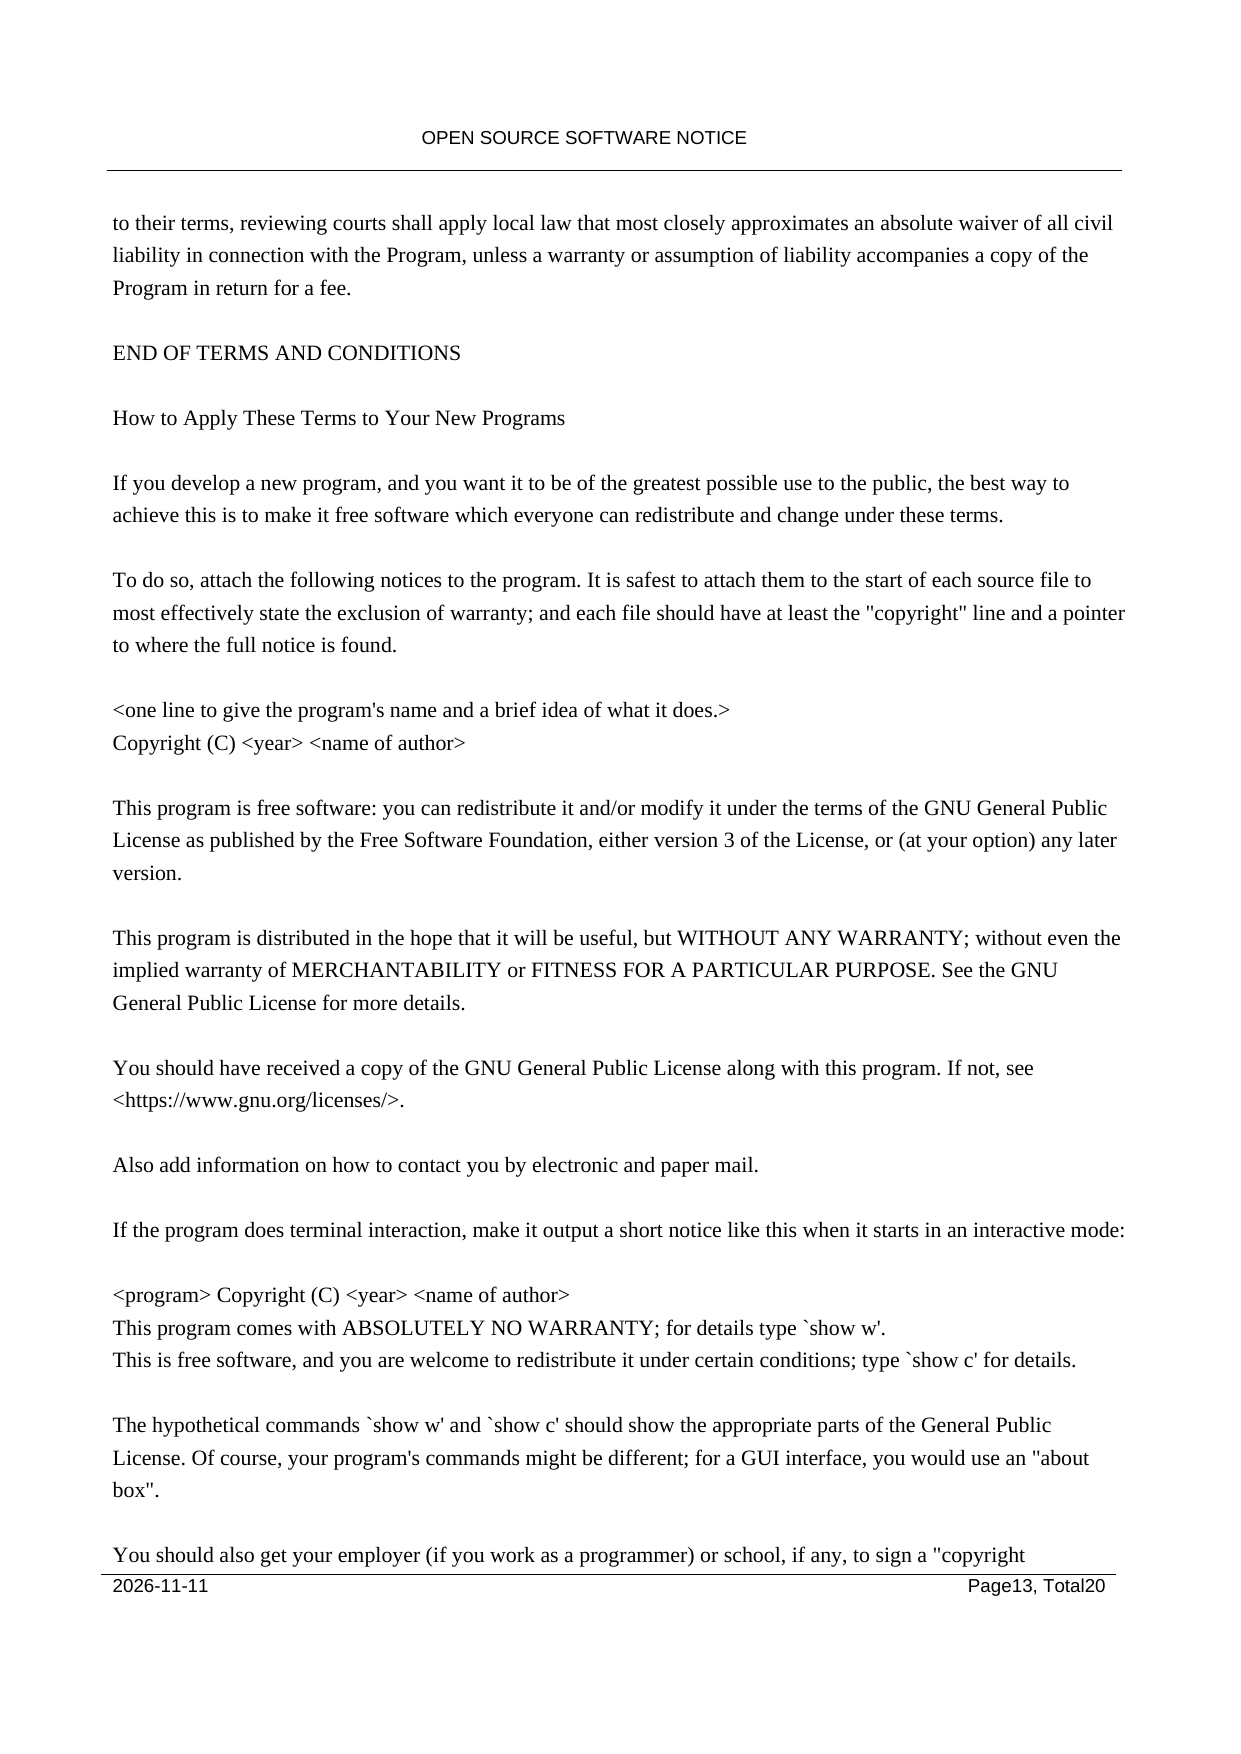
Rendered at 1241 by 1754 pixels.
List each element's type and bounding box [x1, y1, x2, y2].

text [112, 206, 1128, 1571]
